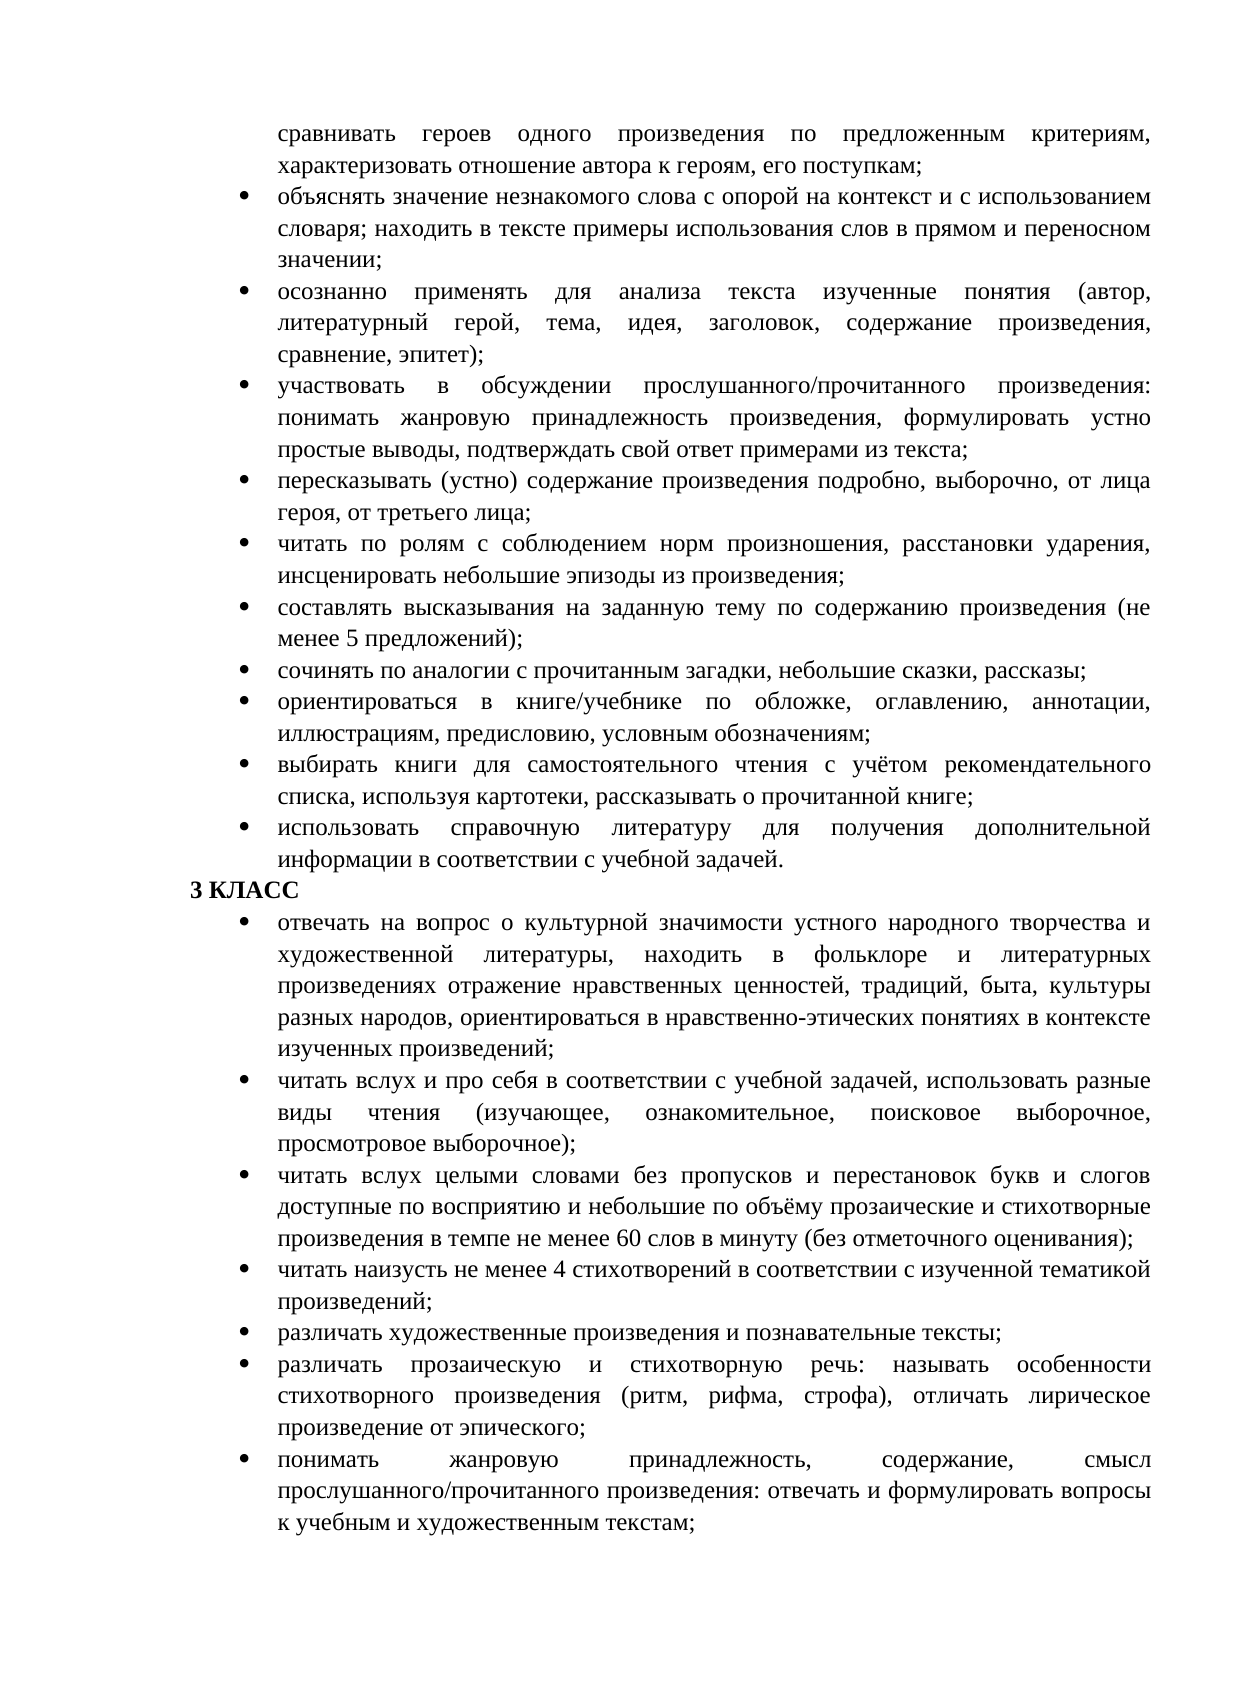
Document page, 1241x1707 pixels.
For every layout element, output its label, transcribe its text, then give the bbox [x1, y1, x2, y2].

list читать по ролям с соблюдением норм произношения, расстановки ударения, инсценировать небольшие эпизоды из произведения; [240, 528, 1152, 589]
list пересказывать (устно) содержание произведения подробно, выборочно, от лица героя, от третьего лица; [240, 465, 1152, 526]
list объяснять значение незнакомого слова с опорой на контекст и с использованием словаря; находить в тексте примеры использования слов в прямом и переносном значении; [240, 181, 1152, 273]
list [240, 118, 1152, 178]
list читать вслух целыми словами без пропусков и перестановок букв и слогов доступные по восприятию и небольшие по объёму прозаические и стихотворные произведения в темпе не менее 60 слов в минуту (без отметочного оценивания); [240, 1160, 1152, 1252]
text 3 КЛАСС [190, 876, 1152, 904]
list читать вслух и про себя в соответствии с учебной задачей, использовать разные виды чтения (изучающее, ознакомительное, поисковое выборочное, просмотровое выборочное); [240, 1065, 1152, 1157]
list различать прозаическую и стихотворную речь: называть особенности стихотворного произведения (ритм, рифма, строфа), отличать лирическое произведение от эпического; [240, 1349, 1152, 1441]
list осознанно применять для анализа текста изученные понятия (автор, литературный герой, тема, идея, заголовок, содержание произведения, сравнение, эпитет); [240, 276, 1152, 368]
list читать наизусть не менее 4 стихотворений в соответствии с изученной тематикой произведений; [240, 1254, 1152, 1315]
list выбирать книги для самостоятельного чтения с учётом рекомендательного списка, используя картотеки, рассказывать о прочитанной книге; [240, 749, 1152, 810]
list участвовать в обсуждении прослушанного/прочитанного произведения: понимать жанровую принадлежность произведения, формулировать устно простые выводы, подтверждать свой ответ примерами из текста; [240, 371, 1152, 462]
list использовать справочную литературу для получения дополнительной информации в соответствии с учебной задачей. [240, 812, 1152, 873]
list различать художественные произведения и познавательные тексты; [240, 1317, 1152, 1346]
list сочинять по аналогии с прочитанным загадки, небольшие сказки, рассказы; [240, 655, 1152, 683]
list ориентироваться в книге/учебнике по обложке, оглавлению, аннотации, иллюстрациям, предисловию, условным обозначениям; [240, 686, 1152, 747]
list понимать жанровую принадлежность, содержание, смысл прослушанного/прочитанного произведения: отвечать и формулировать вопросы к учебным и художественным текстам; [240, 1444, 1152, 1536]
list отвечать на вопрос о культурной значимости устного народного творчества и художественной литературы, находить в фольклоре и литературных произведениях отражение нравственных ценностей, традиций, быта, культуры разных народов, ориентироваться в нравственно-этических понятиях в контексте изученных произведений; [240, 907, 1152, 1062]
list составлять высказывания на заданную тему по содержанию произведения (не менее 5 предложений); [240, 592, 1152, 652]
